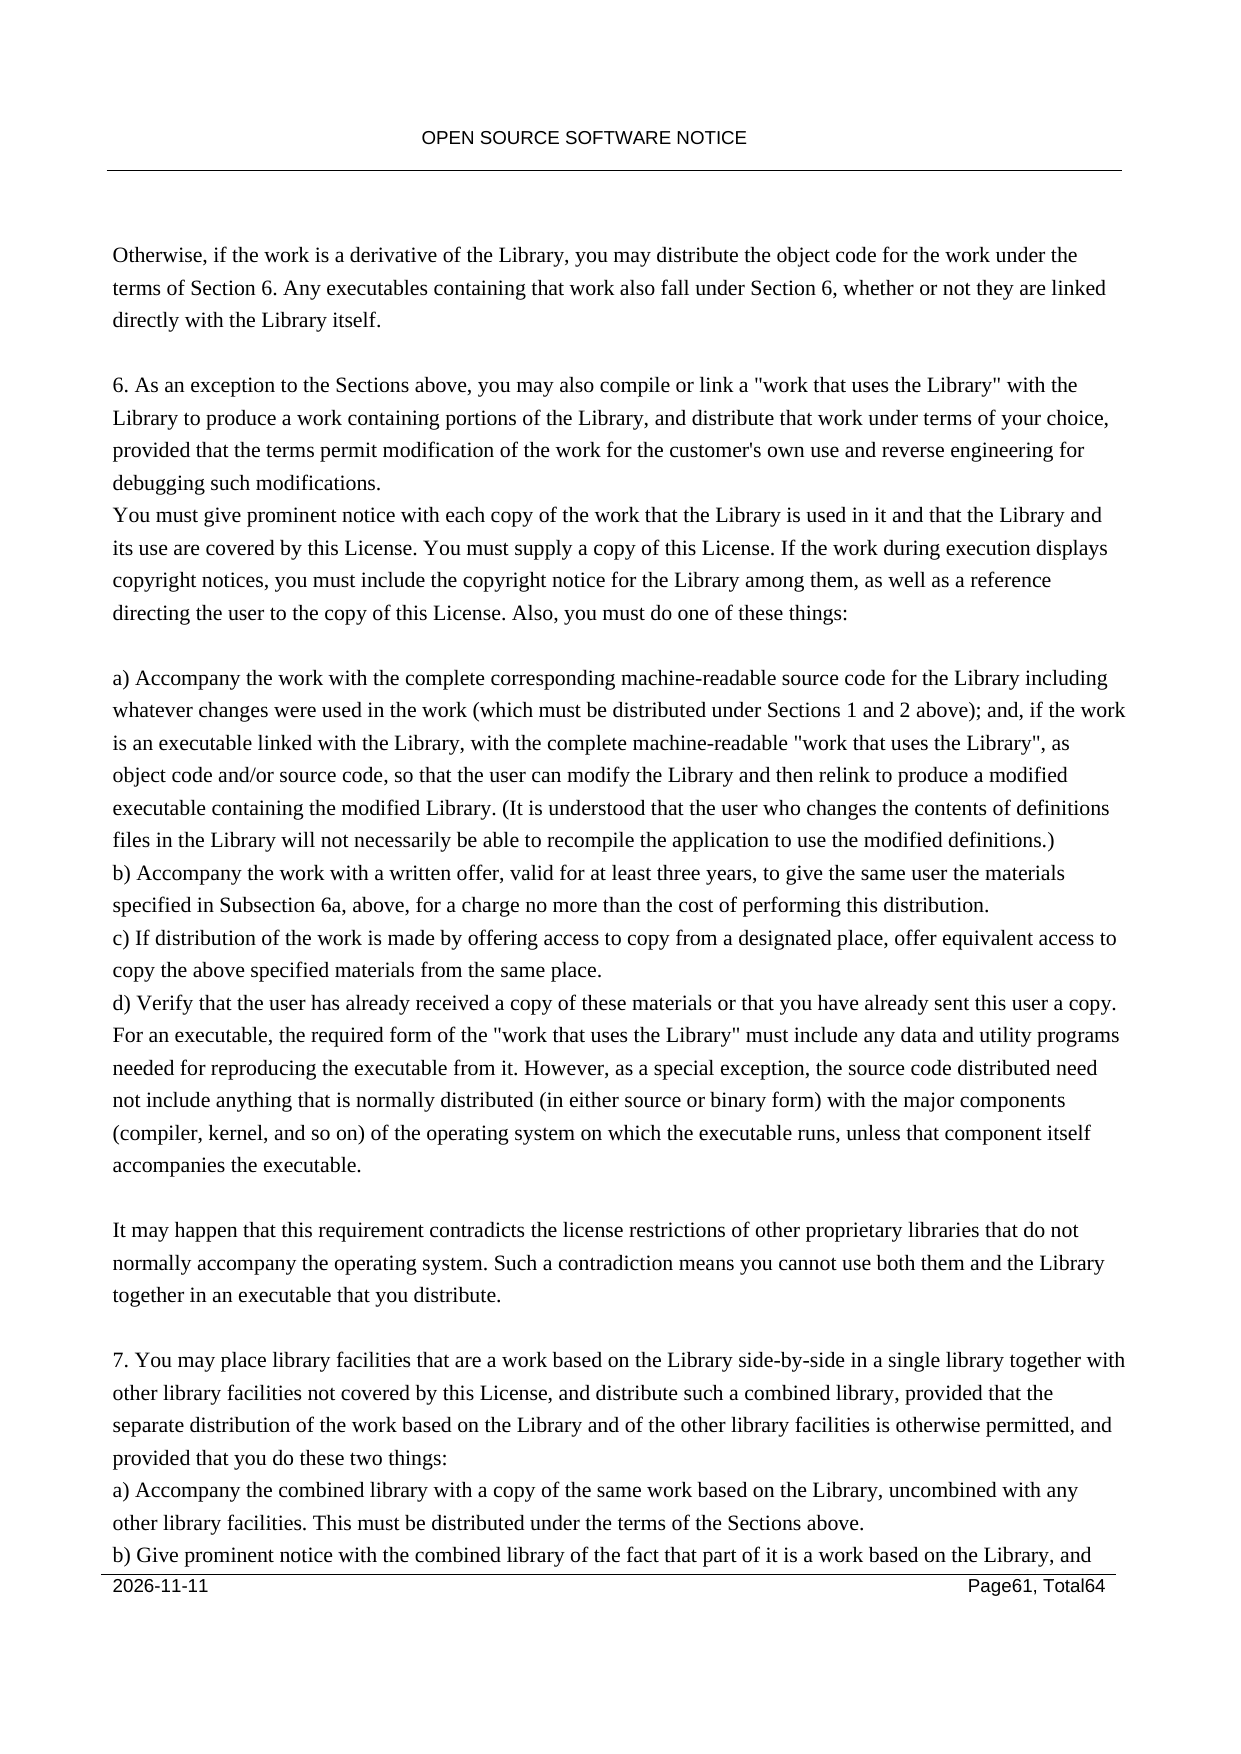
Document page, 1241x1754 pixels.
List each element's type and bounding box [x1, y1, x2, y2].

text [112, 206, 1128, 1571]
